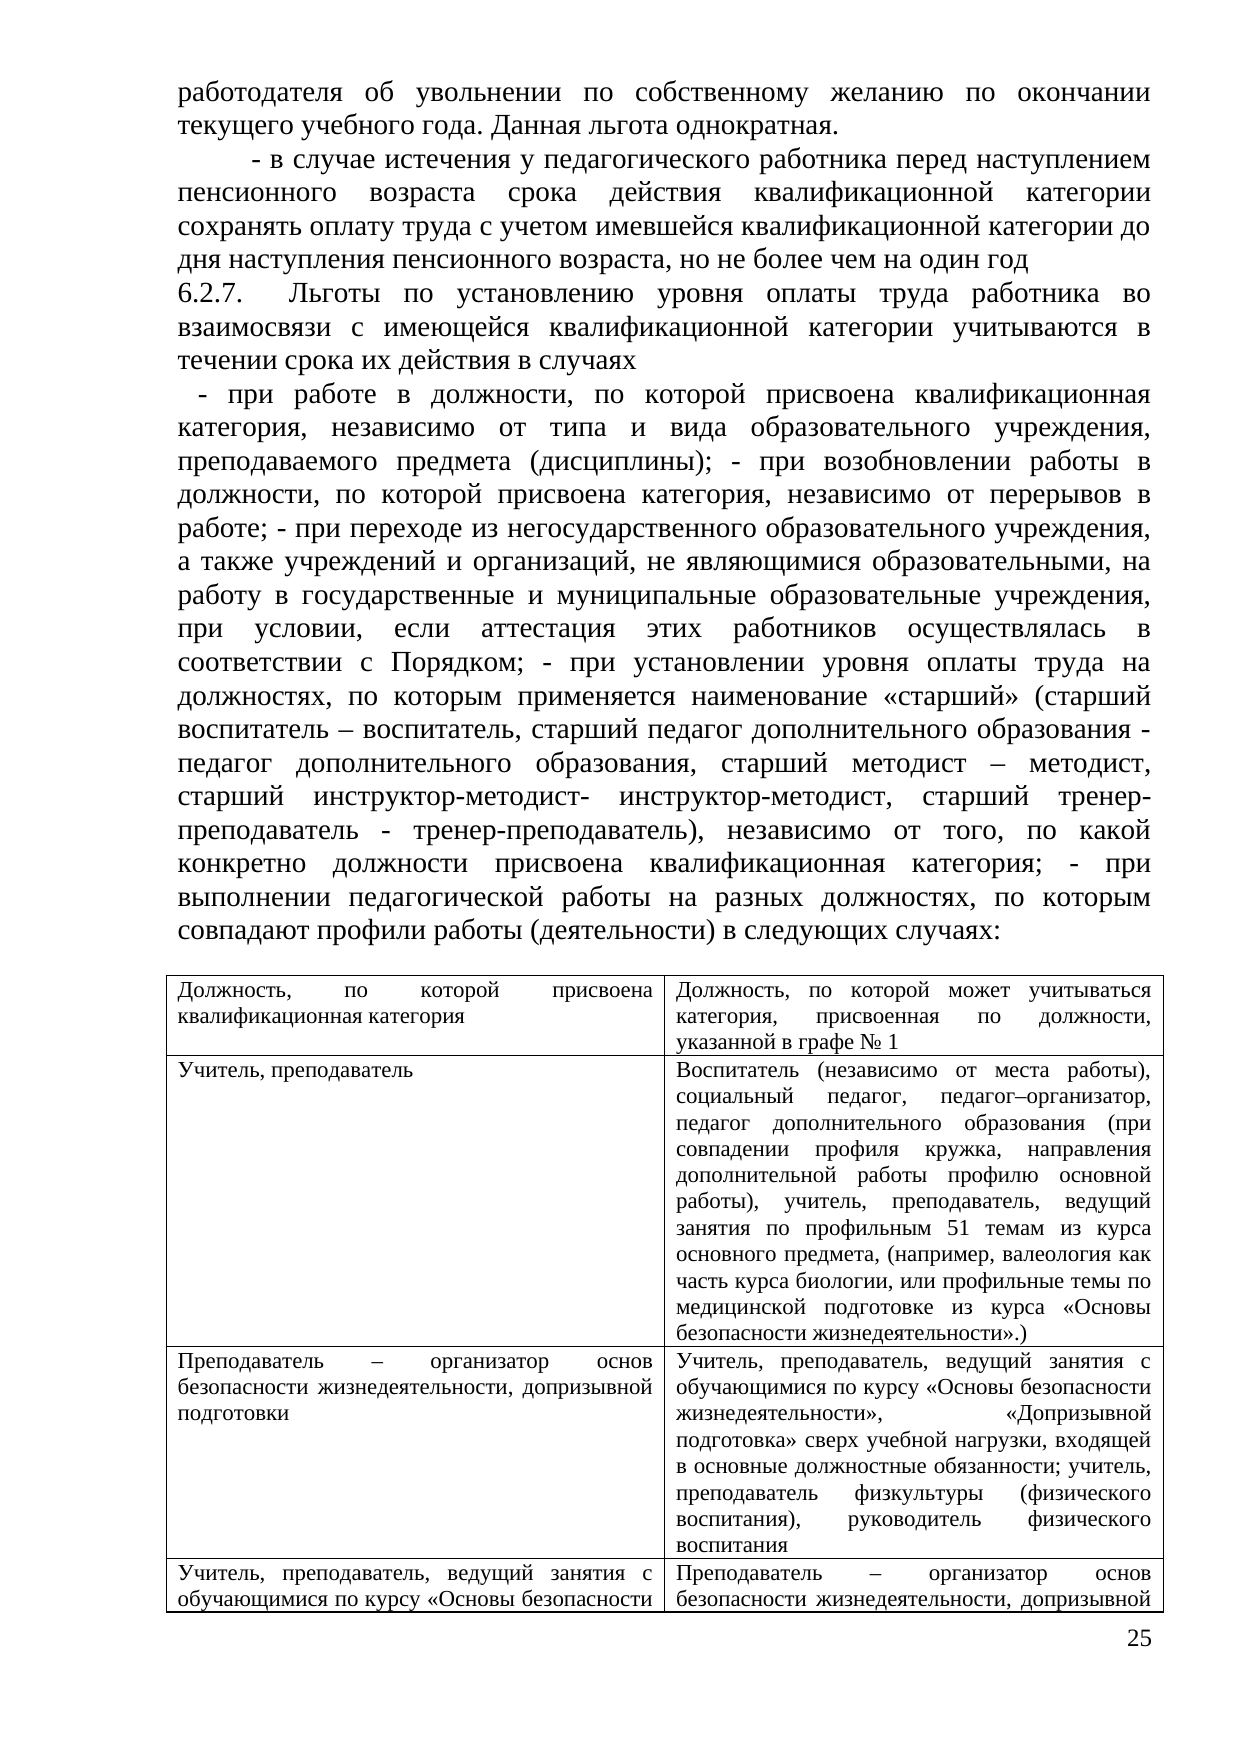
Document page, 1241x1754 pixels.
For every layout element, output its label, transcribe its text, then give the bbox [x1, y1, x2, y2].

table_header Должность, по которой присвоена квалификационная категория [167, 976, 664, 1055]
table_cell Воспитатель (независимо от места работы), социальный педагог, педагог–организатор, педагог дополнительного образования (при совпадении профиля кружка, направления дополнительной работы профилю основной работы), учитель, преподаватель, ведущий занятия по профильным 51 темам из курса основного предмета, (например, валеология как часть курса биологии, или профильные темы по медицинской подготовке из курса «Основы безопасности жизнедеятельности».) [665, 1056, 1163, 1346]
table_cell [167, 1559, 664, 1611]
text - в случае истечения у педагогического работника перед наступлением пенсионного возраста срока действия квалификационной категории сохранять оплату труда с учетом имевшейся квалификационной категории до дня наступления пенсионного возраста, но не более чем на один год [177, 141, 1152, 275]
table_cell Преподаватель – организатор основ безопасности жизнедеятельности, допризывной подготовки [167, 1347, 664, 1558]
table_cell Учитель, преподаватель [167, 1056, 664, 1346]
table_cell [665, 1559, 1163, 1611]
text - при работе в должности, по которой присвоена квалификационная категория, независимо от типа и вида образовательного учреждения, преподаваемого предмета (дисциплины); - при возобновлении работы в должности, по которой присвоена категория, независимо от перерывов в работе; - при переходе из негосударственного образовательного учреждения, а также учреждений и организаций, не являющимися образовательными, на работу в государственные и муниципальные образовательные учреждения, при условии, если аттестация этих работников осуществлялась в соответствии с Порядком; - при установлении уровня оплаты труда на должностях, по которым применяется наименование «старший» (старший воспитатель – воспитатель, старший педагог дополнительного образования - педагог дополнительного образования, старший методист – методист, старший инструктор-методист- инструктор-методист, старший тренер-преподаватель - тренер-преподаватель), независимо от того, по какой конкретно должности присвоена квалификационная категория; - при выполнении педагогической работы на разных должностях, по которым совпадают профили работы (деятельности) в следующих случаях: [177, 376, 1152, 946]
table_header Должность, по которой может учитываться категория, присвоенная по должности, указанной в графе № 1 [665, 976, 1163, 1055]
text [177, 74, 1152, 141]
text 6.2.7. Льготы по установлению уровня оплаты труда работника во взаимосвязи с имеющейся квалификационной категории учитываются в течении срока их действия в случаях [177, 275, 1152, 376]
